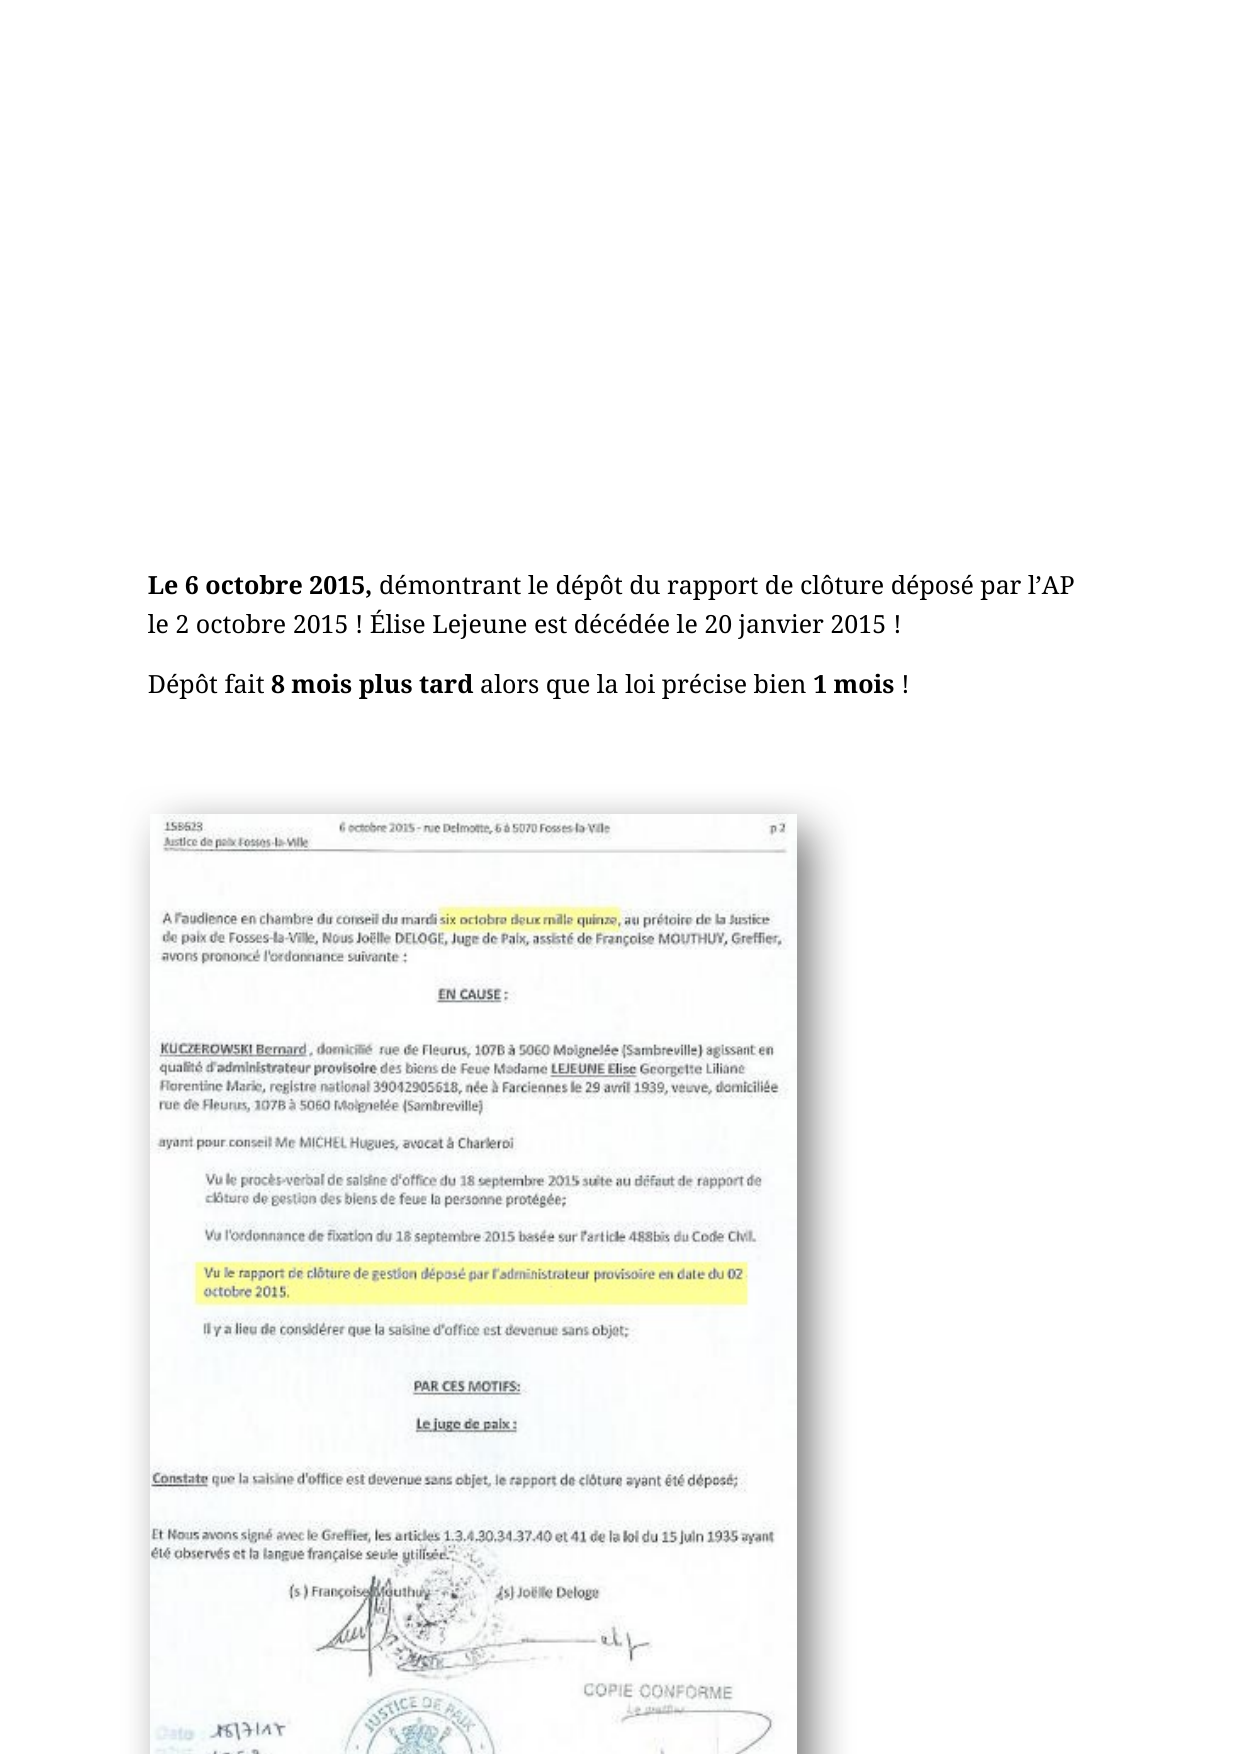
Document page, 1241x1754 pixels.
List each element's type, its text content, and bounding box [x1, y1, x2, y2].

text Le 6 octobre 2015, démontrant le dépôt du rapport de clôture déposé par l’AP le 2 octobre 2015 ! Élise Lejeune est décédée le 20 janvier 2015 ! [148, 568, 1093, 641]
text Dépôt fait 8 mois plus tard alors que la loi précise bien 1 mois ! [148, 667, 1093, 701]
picture [150, 814, 797, 1754]
